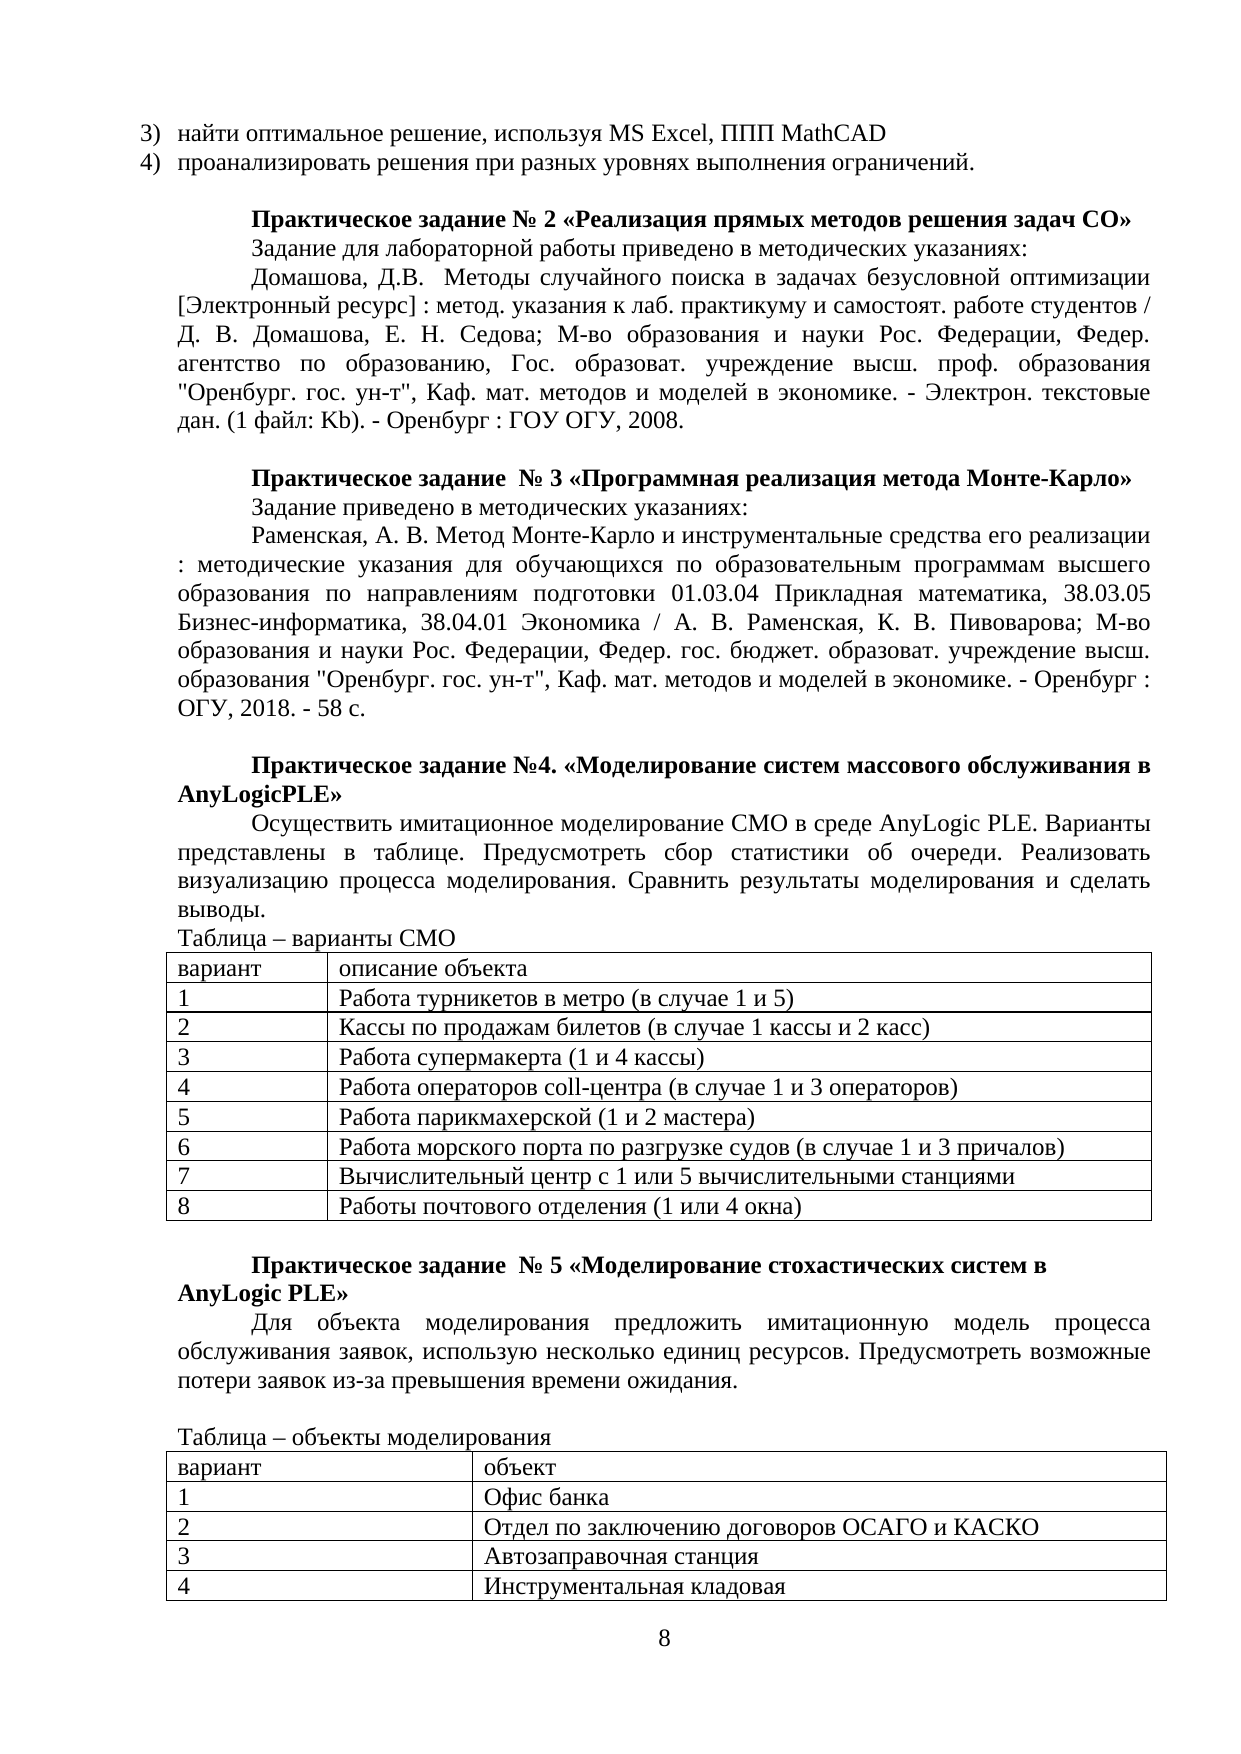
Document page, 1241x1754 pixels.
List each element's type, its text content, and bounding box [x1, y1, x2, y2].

table_header описание объекта [328, 953, 1151, 982]
text Для объекта моделирования предложить имитационную модель процесса обслуживания заявок, использую несколько единиц ресурсов. Предусмотреть возможные потери заявок из-за превышения времени ожидания. [177, 1307, 1152, 1393]
text Таблица – варианты СМО [177, 923, 1152, 952]
table_cell 7 [167, 1161, 327, 1190]
table_header вариант [167, 1452, 472, 1481]
list найти оптимальное решение, используя MS Excel, ППП MathCAD [140, 118, 1152, 147]
table_cell 1 [167, 1482, 472, 1511]
text Практическое задание № 2 «Реализация прямых методов решения задач СО» [177, 204, 1152, 233]
text Осуществить имитационное моделирование СМО в среде AnyLogic PLE. Варианты представлены в таблице. Предусмотреть сбор статистики об очереди. Реализовать визуализацию процесса моделирования. Сравнить результаты моделирования и сделать выводы. [177, 808, 1152, 923]
table_cell 1 [167, 983, 327, 1011]
table_cell 3 [167, 1042, 327, 1071]
table_cell Отдел по заключению договоров ОСАГО и КАСКО [473, 1512, 1166, 1540]
text Домашова, Д.В. Методы случайного поиска в задачах безусловной оптимизации [Электронный ресурс] : метод. указания к лаб. практикуму и самостоят. работе студентов / Д. В. Домашова, Е. Н. Седова; М-во образования и науки Рос. Федерации, Федер. агентство по образованию, Гос. образоват. учреждение высш. проф. образования "Оренбург. гос. ун-т", Каф. мат. методов и моделей в экономике. - Электрон. текстовые дан. (1 файл: Kb). - Оренбург : ГОУ ОГУ, 2008. [177, 262, 1152, 434]
table_cell Работа операторов coll-центра (в случае 1 и 3 операторов) [328, 1072, 1151, 1101]
text Практическое задание №4. «Моделирование систем массового обслуживания в AnyLogicPLE» [177, 751, 1152, 808]
table_cell 5 [167, 1102, 327, 1131]
table_cell 4 [167, 1072, 327, 1101]
table_cell Кассы по продажам билетов (в случае 1 кассы и 2 касс) [328, 1013, 1151, 1041]
table_cell 4 [167, 1571, 472, 1600]
table_cell 3 [167, 1541, 472, 1570]
table_cell Работа парикмахерской (1 и 2 мастера) [328, 1102, 1151, 1131]
text Практическое задание № 3 «Программная реализация метода Монте-Карло» [177, 463, 1152, 492]
table_cell Инструментальная кладовая [473, 1571, 1166, 1600]
table_cell Работа морского порта по разгрузке судов (в случае 1 и 3 причалов) [328, 1132, 1151, 1160]
text Задание приведено в методических указаниях: [177, 492, 1152, 521]
table_cell 6 [167, 1132, 327, 1160]
list проанализировать решения при разных уровнях выполнения ограничений. [140, 147, 1152, 176]
table_cell Работа супермакерта (1 и 4 кассы) [328, 1042, 1151, 1071]
table_header объект [473, 1452, 1166, 1481]
table_cell Вычислительный центр с 1 или 5 вычислительными станциями [328, 1161, 1151, 1190]
table_header вариант [167, 953, 327, 982]
table_cell 2 [167, 1013, 327, 1041]
table_cell Автозаправочная станция [473, 1541, 1166, 1570]
text Практическое задание № 5 «Моделирование стохастических систем в AnyLogic PLE» [177, 1250, 1152, 1307]
table_cell 8 [167, 1191, 327, 1220]
table_cell Работы почтового отделения (1 или 4 окна) [328, 1191, 1151, 1220]
text Задание для лабораторной работы приведено в методических указаниях: [177, 233, 1152, 262]
text Раменская, А. В. Метод Монте-Карло и инструментальные средства его реализации : методические указания для обучающихся по образовательным программам высшего образования по направлениям подготовки 01.03.04 Прикладная математика, 38.03.05 Бизнес-информатика, 38.04.01 Экономика / А. В. Раменская, К. В. Пивоварова; М-во образования и науки Рос. Федерации, Федер. гос. бюджет. образоват. учреждение высш. образования "Оренбург. гос. ун-т", Каф. мат. методов и моделей в экономике. - Оренбург : ОГУ, 2018. - 58 с. [177, 521, 1152, 722]
table_cell Работа турникетов в метро (в случае 1 и 5) [328, 983, 1151, 1011]
table_cell 2 [167, 1512, 472, 1540]
table_cell Офис банка [473, 1482, 1166, 1511]
text Таблица – объекты моделирования [177, 1422, 1152, 1451]
